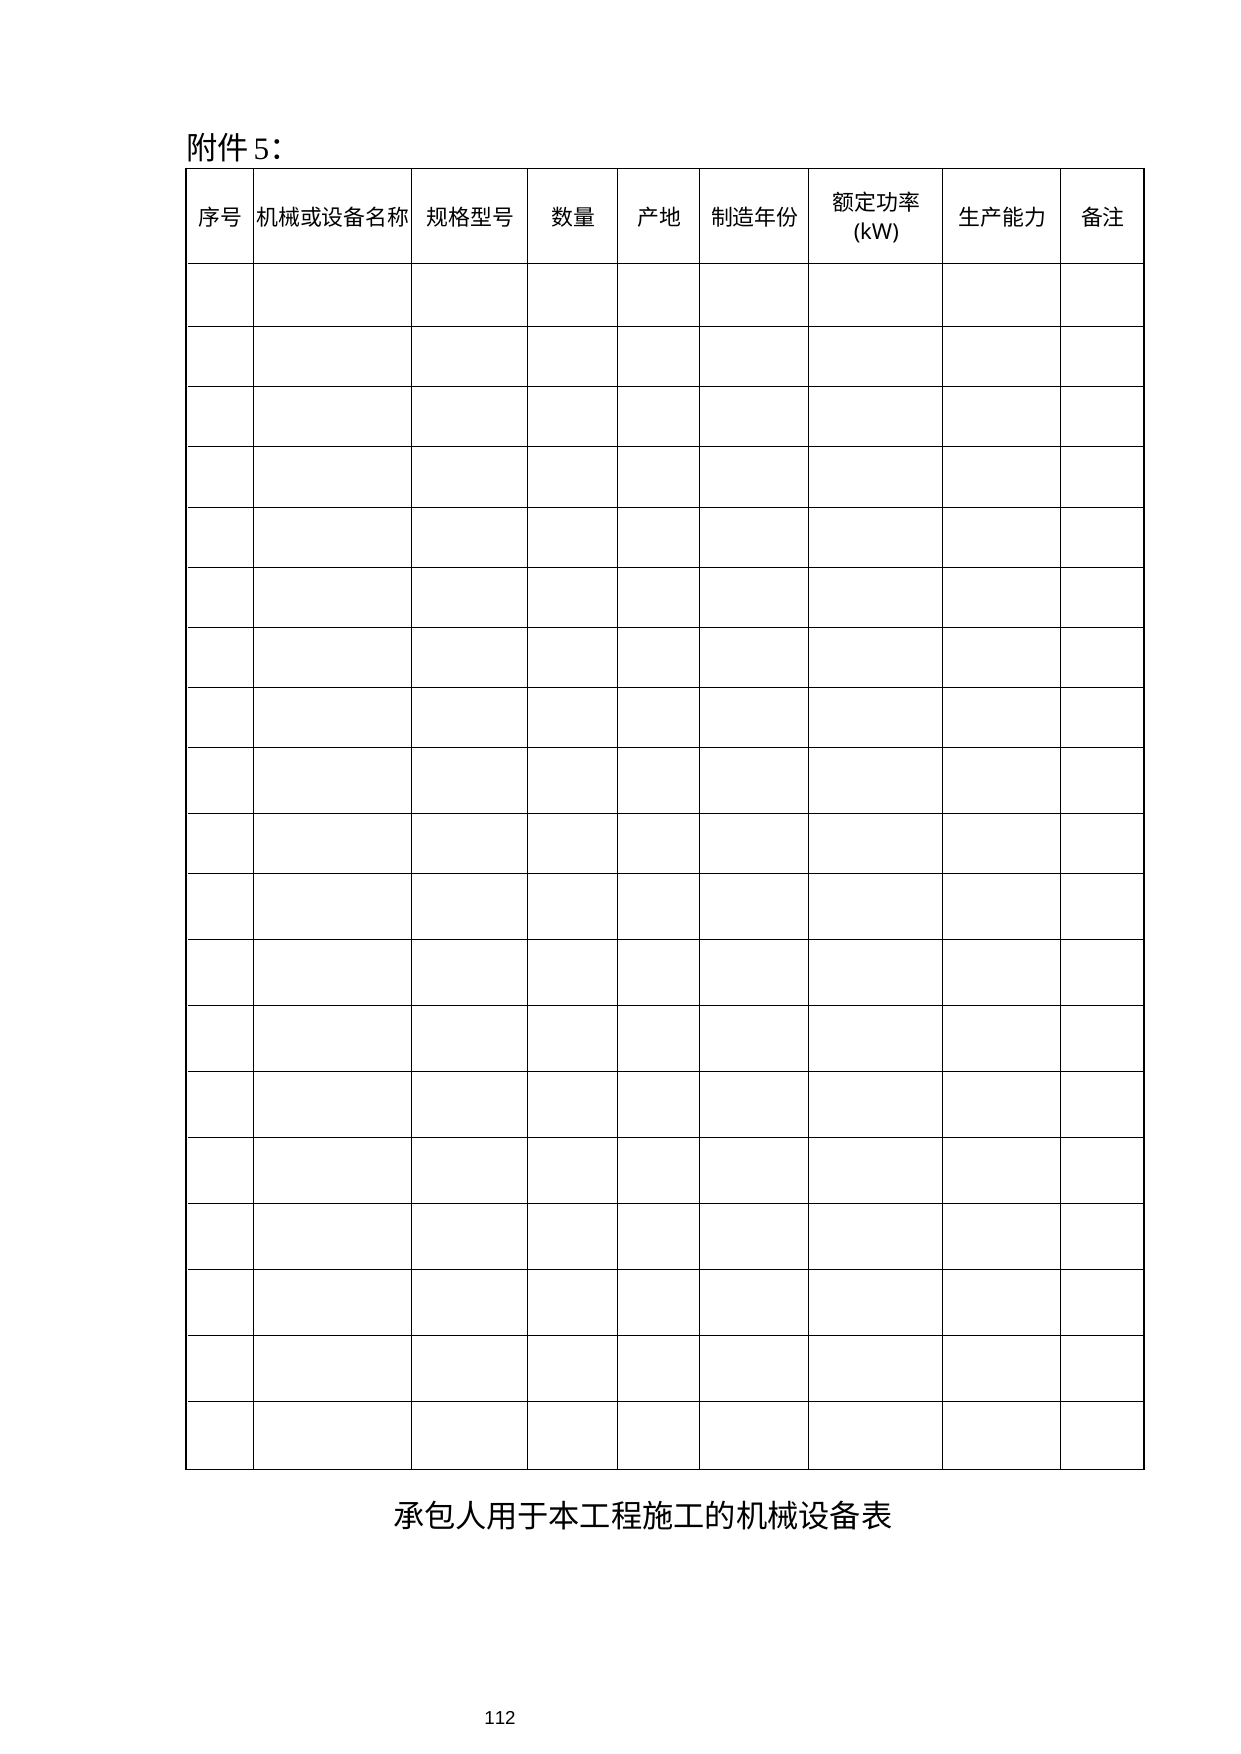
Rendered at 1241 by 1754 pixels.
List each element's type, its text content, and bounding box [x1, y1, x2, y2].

table_cell [187, 1204, 253, 1269]
table_cell [412, 1204, 527, 1269]
table_cell [618, 874, 699, 939]
table_cell [618, 1138, 699, 1203]
table_cell [618, 940, 699, 1005]
table_cell [528, 508, 617, 566]
table_cell [618, 1402, 699, 1469]
table_cell [187, 748, 253, 813]
table_cell [943, 447, 1060, 506]
table_cell [618, 1006, 699, 1071]
table_cell [412, 814, 527, 873]
table_cell [943, 628, 1060, 687]
table_cell [1061, 748, 1143, 813]
table_cell [943, 387, 1060, 446]
table_cell [809, 874, 942, 939]
table_cell [700, 387, 808, 446]
table_cell [254, 1204, 411, 1269]
table_cell [700, 814, 808, 873]
table_cell [528, 327, 617, 386]
table_cell [1061, 940, 1143, 1005]
table_cell [528, 688, 617, 747]
table_cell [943, 748, 1060, 813]
table_cell [412, 940, 527, 1005]
table_cell [809, 1402, 942, 1469]
table_cell [528, 1072, 617, 1137]
table_cell [700, 940, 808, 1005]
table_cell [412, 628, 527, 687]
table_cell [943, 940, 1060, 1005]
table_cell [254, 1402, 411, 1469]
table_cell [412, 1402, 527, 1469]
table_header 机械或设备名称 [254, 169, 411, 263]
table_cell [254, 1336, 411, 1401]
table_cell [943, 508, 1060, 566]
table_cell [254, 327, 411, 386]
table_cell [187, 1402, 253, 1469]
table_cell [618, 1336, 699, 1401]
table_cell [700, 327, 808, 386]
table_cell [254, 1270, 411, 1335]
table_cell [187, 1072, 253, 1137]
table_cell [254, 688, 411, 747]
table_cell [809, 940, 942, 1005]
table_cell [1061, 568, 1143, 627]
table_cell [809, 688, 942, 747]
table_cell [412, 568, 527, 627]
table_cell [700, 628, 808, 687]
table_header 生产能力 [943, 169, 1060, 263]
table_cell [1061, 1270, 1143, 1335]
table_cell [1061, 387, 1143, 446]
table_cell [1061, 814, 1143, 873]
table_cell [528, 628, 617, 687]
table_cell [809, 1270, 942, 1335]
table_cell [412, 387, 527, 446]
table_cell [187, 387, 253, 446]
table_cell [528, 814, 617, 873]
table_cell [809, 508, 942, 566]
table_header 序号 [187, 169, 253, 263]
table_cell [187, 1270, 253, 1335]
table_cell [809, 568, 942, 627]
table_cell [528, 264, 617, 326]
table_cell [943, 688, 1060, 747]
table_cell [700, 748, 808, 813]
table_cell [1061, 508, 1143, 566]
table_cell [943, 814, 1060, 873]
table_cell [412, 1270, 527, 1335]
table_cell [1061, 1138, 1143, 1203]
table_cell [528, 748, 617, 813]
table_cell [528, 1138, 617, 1203]
table_cell [528, 1006, 617, 1071]
table_cell [943, 874, 1060, 939]
table_cell [254, 814, 411, 873]
table_cell [1061, 1072, 1143, 1137]
table_cell [187, 940, 253, 1005]
table_cell [618, 628, 699, 687]
table_cell [254, 748, 411, 813]
table_cell [528, 1270, 617, 1335]
table_cell [254, 1072, 411, 1137]
table_header 制造年份 [700, 169, 808, 263]
table_cell [809, 1006, 942, 1071]
table_cell [528, 940, 617, 1005]
table_cell [618, 1270, 699, 1335]
table_cell [187, 327, 253, 386]
text 承包人用于本工程施工的机械设备表 [393, 1494, 1082, 1536]
table_cell [700, 1204, 808, 1269]
table_cell [187, 814, 253, 873]
table_cell [254, 264, 411, 326]
table_cell [412, 1006, 527, 1071]
table_cell [412, 874, 527, 939]
table_cell [809, 264, 942, 326]
table_cell [618, 508, 699, 566]
table_cell [254, 1138, 411, 1203]
table_cell [618, 327, 699, 386]
table_cell [700, 1138, 808, 1203]
table_cell [528, 1204, 617, 1269]
table_cell [618, 447, 699, 506]
table_header 备注 [1061, 169, 1143, 263]
table_cell [412, 447, 527, 506]
table_cell [700, 1336, 808, 1401]
table_cell [412, 508, 527, 566]
table_cell [528, 568, 617, 627]
table_cell [254, 387, 411, 446]
table_cell [943, 1270, 1060, 1335]
table_cell [254, 628, 411, 687]
table_cell [187, 1006, 253, 1071]
table_cell [700, 568, 808, 627]
table_cell [700, 688, 808, 747]
table_cell [187, 264, 253, 326]
table_cell [254, 568, 411, 627]
table_cell [1061, 1204, 1143, 1269]
table_cell [618, 1072, 699, 1137]
table_cell [412, 688, 527, 747]
table_cell [943, 1204, 1060, 1269]
table_cell [700, 1006, 808, 1071]
table_cell [700, 264, 808, 326]
table_cell [1061, 688, 1143, 747]
table_cell [187, 1138, 253, 1203]
table_cell [700, 1270, 808, 1335]
table_cell [187, 508, 253, 566]
table_cell [618, 264, 699, 326]
table_cell [1061, 628, 1143, 687]
table_cell [187, 1336, 253, 1401]
table_header 额定功率 (kW) [809, 169, 942, 263]
table_cell [528, 447, 617, 506]
table_cell [412, 748, 527, 813]
table_cell [943, 1138, 1060, 1203]
table_cell [618, 688, 699, 747]
table_header 产地 [618, 169, 699, 263]
table_cell [618, 1204, 699, 1269]
table_cell [187, 874, 253, 939]
table_cell [700, 874, 808, 939]
table_cell [254, 447, 411, 506]
table_header 规格型号 [412, 169, 527, 263]
table_cell [187, 628, 253, 687]
table_cell [943, 1072, 1060, 1137]
table_cell [412, 1336, 527, 1401]
table_cell [809, 1336, 942, 1401]
table_cell [618, 387, 699, 446]
table_cell [943, 327, 1060, 386]
table_cell [809, 447, 942, 506]
table_cell [809, 814, 942, 873]
table_cell [943, 1402, 1060, 1469]
table_cell [943, 568, 1060, 627]
table_cell [809, 1138, 942, 1203]
table_cell [618, 568, 699, 627]
table_cell [528, 1336, 617, 1401]
table_cell [1061, 1006, 1143, 1071]
table_cell [943, 264, 1060, 326]
table_cell [809, 1072, 942, 1137]
table_cell [187, 568, 253, 627]
table_cell [254, 940, 411, 1005]
table_header 数量 [528, 169, 617, 263]
table_cell [1061, 264, 1143, 326]
table_cell [412, 1138, 527, 1203]
table_cell [528, 874, 617, 939]
table_cell [809, 748, 942, 813]
table_cell [187, 447, 253, 506]
table_cell [1061, 447, 1143, 506]
table_cell [1061, 1402, 1143, 1469]
table_cell [700, 508, 808, 566]
table_cell [618, 814, 699, 873]
table_cell [254, 874, 411, 939]
table_cell [618, 748, 699, 813]
table_cell [412, 264, 527, 326]
table_cell [809, 628, 942, 687]
table_cell [809, 1204, 942, 1269]
text 附件 5： [186, 127, 1082, 168]
table_cell [412, 1072, 527, 1137]
table_cell [700, 1072, 808, 1137]
table_cell [943, 1336, 1060, 1401]
table_cell [809, 327, 942, 386]
table_cell [254, 508, 411, 566]
table_cell [1061, 1336, 1143, 1401]
table_cell [1061, 327, 1143, 386]
table_cell [809, 387, 942, 446]
table_cell [412, 327, 527, 386]
table_cell [700, 447, 808, 506]
table_cell [254, 1006, 411, 1071]
table_cell [187, 688, 253, 747]
table_cell [528, 387, 617, 446]
table_cell [1061, 874, 1143, 939]
table_cell [528, 1402, 617, 1469]
table_cell [700, 1402, 808, 1469]
table_cell [943, 1006, 1060, 1071]
